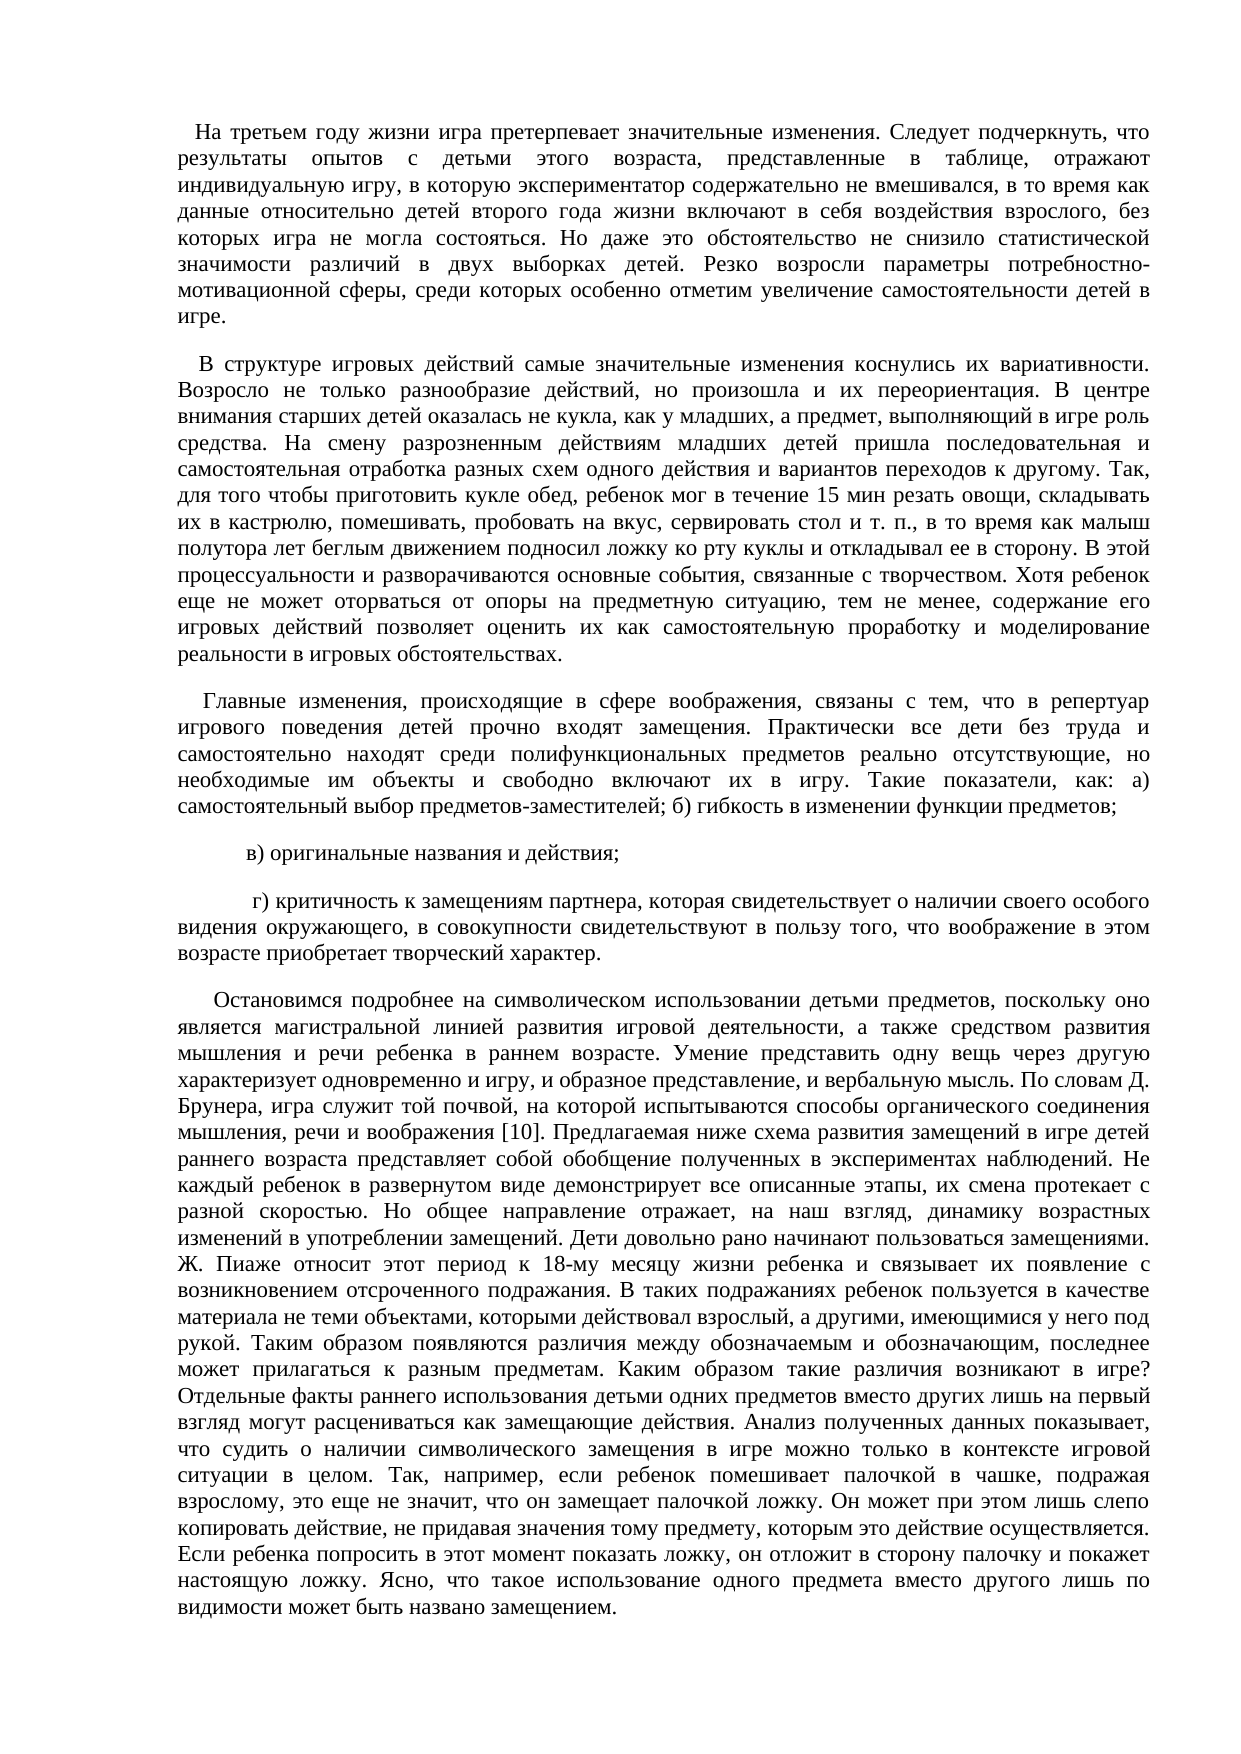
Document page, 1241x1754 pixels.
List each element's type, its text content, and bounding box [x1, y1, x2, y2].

text Главные изменения, происходящие в сфере воображения, связаны с тем, что в репертуар игрового поведения детей прочно входят замещения. Практически все дети без труда и самостоятельно находят среди полифункциональных предметов реально отсутствующие, но необходимые им объекты и свободно включают их в игру. Такие показатели, как: а) самостоятельный выбор предметов-заместителей; б) гибкость в изменении функции предметов; [177, 687, 1152, 819]
text в) оригинальные названия и действия; [177, 839, 1152, 866]
text На третьем году жизни игра претерпевает значительные изменения. Следует подчеркнуть, что результаты опытов с детьми этого возраста, представленные в таблице, отражают индивидуальную игру, в которую экспериментатор содержательно не вмешивался, в то время как данные относительно детей второго года жизни включают в себя воздействия взрослого, без которых игра не могла состояться. Но даже это обстоятельство не снизило статистической значимости различий в двух выборках детей. Резко возросли параметры потребностно-мотивационной сферы, среди которых особенно отметим увеличение самостоятельности детей в игре. [177, 118, 1152, 329]
text В структуре игровых действий самые значительные изменения коснулись их вариативности. Возросло не только разнообразие действий, но произошла и их переориентация. В центре внимания старших детей оказалась не кукла, как у младших, а предмет, выполняющий в игре роль средства. На смену разрозненным действиям младших детей пришла последовательная и самостоятельная отработка разных схем одного действия и вариантов переходов к другому. Так, для того чтобы приготовить кукле обед, ребенок мог в течение 15 мин резать овощи, складывать их в кастрюлю, помешивать, пробовать на вкус, сервировать стол и т. п., в то время как малыш полутора лет беглым движением подносил ложку ко рту куклы и откладывал ее в сторону. В этой процессуальности и разворачиваются основные события, связанные с творчеством. Хотя ребенок еще не может оторваться от опоры на предметную ситуацию, тем не менее, содержание его игровых действий позволяет оценить их как самостоятельную проработку и моделирование реальности в игровых обстоятельствах. [177, 350, 1152, 666]
text Остановимся подробнее на символическом использовании детьми предметов, поскольку оно является магистральной линией развития игровой деятельности, а также средством развития мышления и речи ребенка в раннем возрасте. Умение представить одну вещь через другую характеризует одновременно и игру, и образное представление, и вербальную мысль. По словам Д. Брунера, игра служит той почвой, на которой испытываются способы органического соединения мышления, речи и воображения [10]. Предлагаемая ниже схема развития замещений в игре детей раннего возраста представляет собой обобщение полученных в экспериментах наблюдений. Не каждый ребенок в развернутом виде демонстрирует все описанные этапы, их смена протекает с разной скоростью. Но общее направление отражает, на наш взгляд, динамику возрастных изменений в употреблении замещений. Дети довольно рано начинают пользоваться замещениями. Ж. Пиаже относит этот период к 18-му месяцу жизни ребенка и связывает их появление с возникновением отсроченного подражания. В таких подражаниях ребенок пользуется в качестве материала не теми объектами, которыми действовал взрослый, а другими, имеющимися у него под рукой. Таким образом появляются различия между обозначаемым и обозначающим, последнее может прилагаться к разным предметам. Каким образом такие различия возникают в игре? Отдельные факты раннего использования детьми одних предметов вместо других лишь на первый взгляд могут расцениваться как замещающие действия. Анализ полученных данных показывает, что судить о наличии символического замещения в игре можно только в контексте игровой ситуации в целом. Так, например, если ребенок помешивает палочкой в чашке, подражая взрослому, это еще не значит, что он замещает палочкой ложку. Он может при этом лишь слепо копировать действие, не придавая значения тому предмету, которым это действие осуществляется. Если ребенка попросить в этот момент показать ложку, он отложит в сторону палочку и покажет настоящую ложку. Ясно, что такое использование одного предмета вместо другого лишь по видимости может быть названо замещением. [177, 987, 1152, 1619]
text г) критичность к замещениям партнера, которая свидетельствует о наличии своего особого видения окружающего, в совокупности свидетельствуют в пользу того, что воображение в этом возрасте приобретает творческий характер. [177, 887, 1152, 966]
